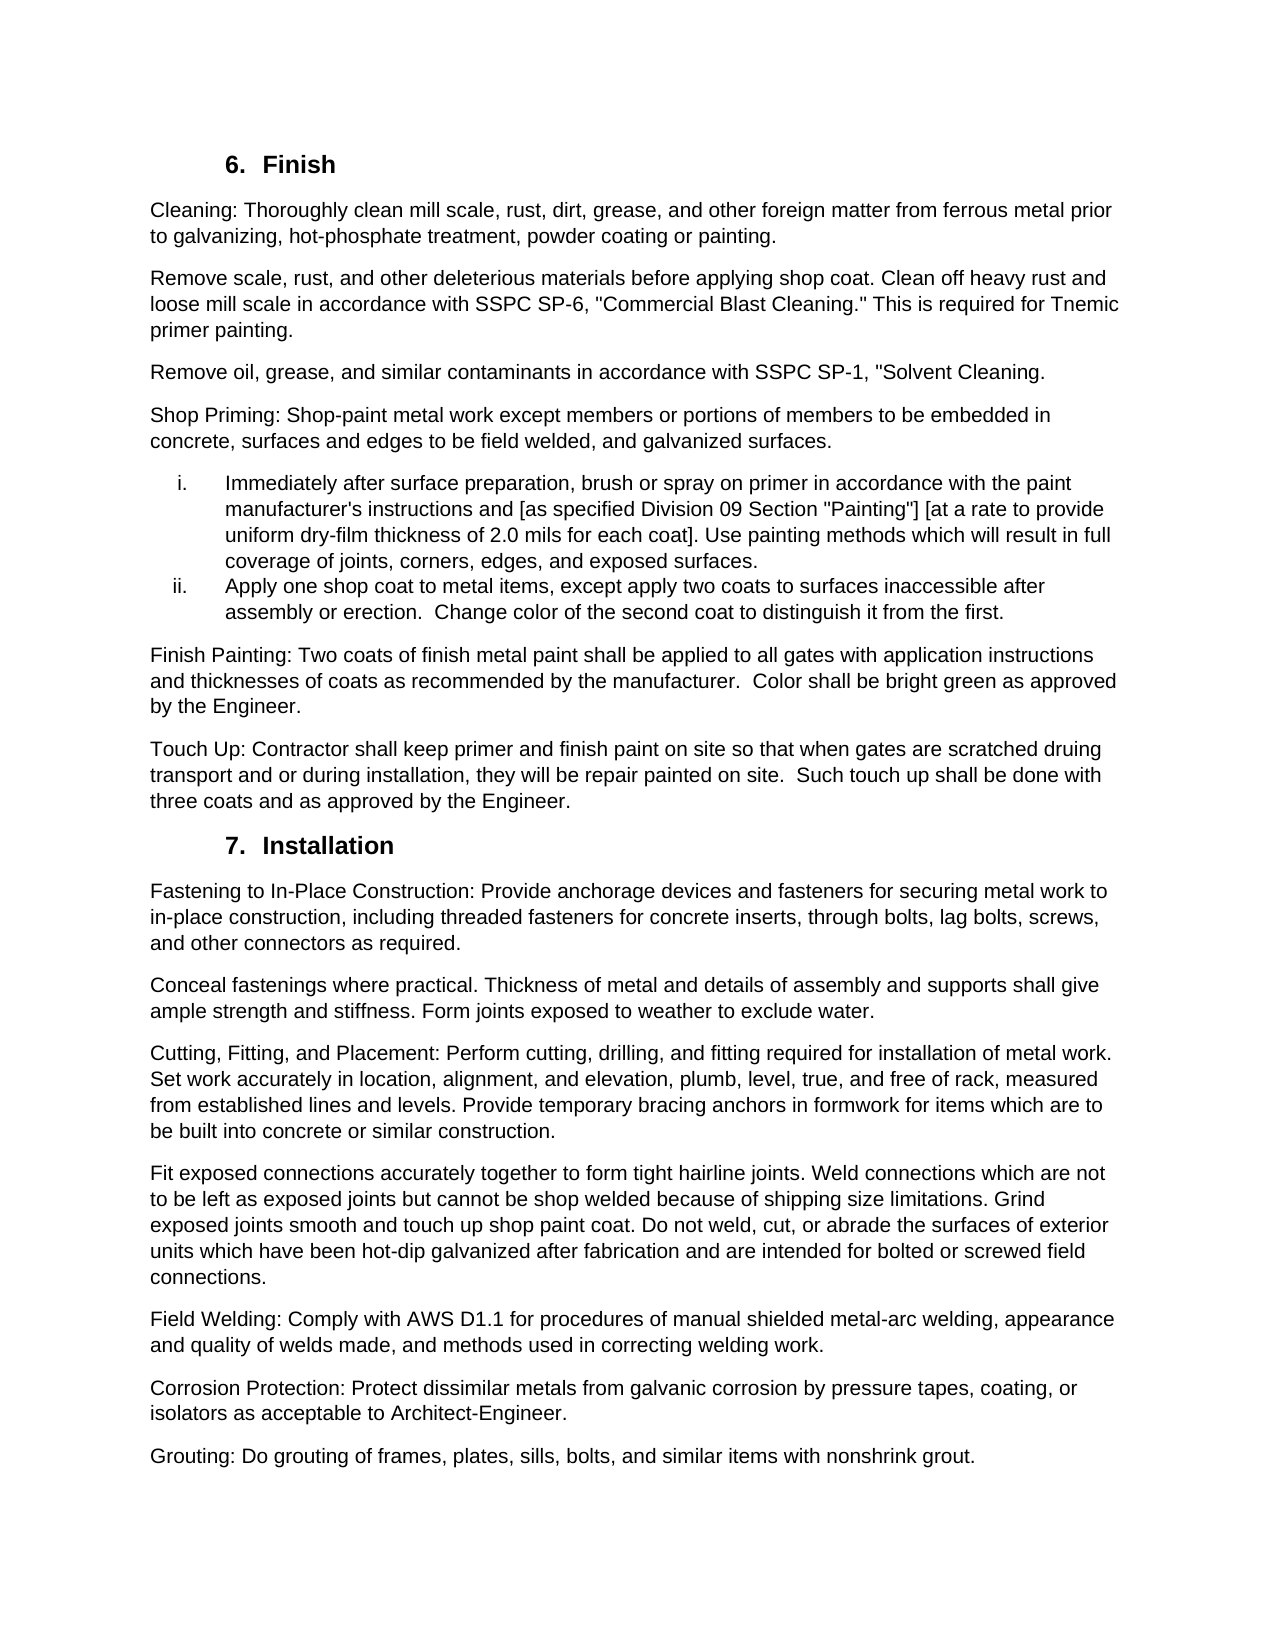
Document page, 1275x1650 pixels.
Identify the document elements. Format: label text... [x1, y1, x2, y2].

text Touch Up: Contractor shall keep primer and finish paint on site so that when gates are scratched druing transport and or during installation, they will be repair painted on site. Such touch up shall be done with three coats and as approved by the Engineer. [150, 737, 1125, 812]
list Immediately after surface preparation, brush or spray on primer in accordance with the paint manufacturer's instructions and [as specified Division 09 Section "Painting"] [at a rate to provide uniform dry-film thickness of 2.0 mils for each coat]. Use painting methods which will result in full coverage of joints, corners, edges, and exposed surfaces. [187, 471, 1125, 572]
text Cutting, Fitting, and Placement: Perform cutting, drilling, and fitting required for installation of metal work. Set work accurately in location, alignment, and elevation, plumb, level, true, and free of rack, measured from established lines and levels. Provide temporary bracing anchors in formwork for items which are to be built into concrete or similar construction. [150, 1041, 1125, 1143]
text Shop Priming: Shop-paint metal work except members or portions of members to be embedded in concrete, surfaces and edges to be field welded, and galvanized surfaces. [150, 403, 1125, 452]
text Fastening to In-Place Construction: Provide anchorage devices and fasteners for securing metal work to in-place construction, including threaded fasteners for concrete inserts, through bolts, lag bolts, screws, and other connectors as required. [150, 879, 1125, 954]
list Apply one shop coat to metal items, except apply two coats to surfaces inaccessible after assembly or erection. Change color of the second coat to distinguish it from the first. [187, 574, 1125, 624]
text Corrosion Protection: Protect dissimilar metals from galvanic corrosion by pressure tapes, coating, or isolators as acceptable to Architect-Engineer. [150, 1375, 1125, 1425]
text Remove oil, grease, and similar contaminants in accordance with SSPC SP-1, "Solvent Cleaning. [150, 360, 1125, 384]
text Field Welding: Comply with AWS D1.1 for procedures of manual shielded metal-arc welding, appearance and quality of welds made, and methods used in correcting welding work. [150, 1307, 1125, 1357]
text Finish Painting: Two coats of finish metal paint shall be applied to all gates with application instructions and thicknesses of coats as recommended by the manufacturer. Color shall be bright green as approved by the Engineer. [150, 643, 1125, 718]
text Conceal fastenings where practical. Thickness of metal and details of assembly and supports shall give ample strength and stiffness. Form joints exposed to weather to exclude water. [150, 973, 1125, 1023]
text Cleaning: Thoroughly clean mill scale, rust, dirt, grease, and other foreign matter from ferrous metal prior to galvanizing, hot-phosphate treatment, powder coating or painting. [150, 198, 1125, 247]
text Remove scale, rust, and other deleterious materials before applying shop coat. Clean off heavy rust and loose mill scale in accordance with SSPC SP-6, "Commercial Blast Cleaning." This is required for Tnemic primer painting. [150, 266, 1125, 342]
text Fit exposed connections accurately together to form tight hairline joints. Weld connections which are not to be left as exposed joints but cannot be shop welded because of shipping size limitations. Grind exposed joints smooth and touch up shop paint coat. Do not weld, cut, or abrade the surfaces of exterior units which have been hot-dip galvanized after fabrication and are intended for bolted or screwed field connections. [150, 1161, 1125, 1288]
subtitle Finish [225, 150, 1125, 179]
subtitle Installation [225, 831, 1125, 860]
text Grouting: Do grouting of frames, plates, sills, bolts, and similar items with nonshrink grout. [150, 1444, 1125, 1468]
